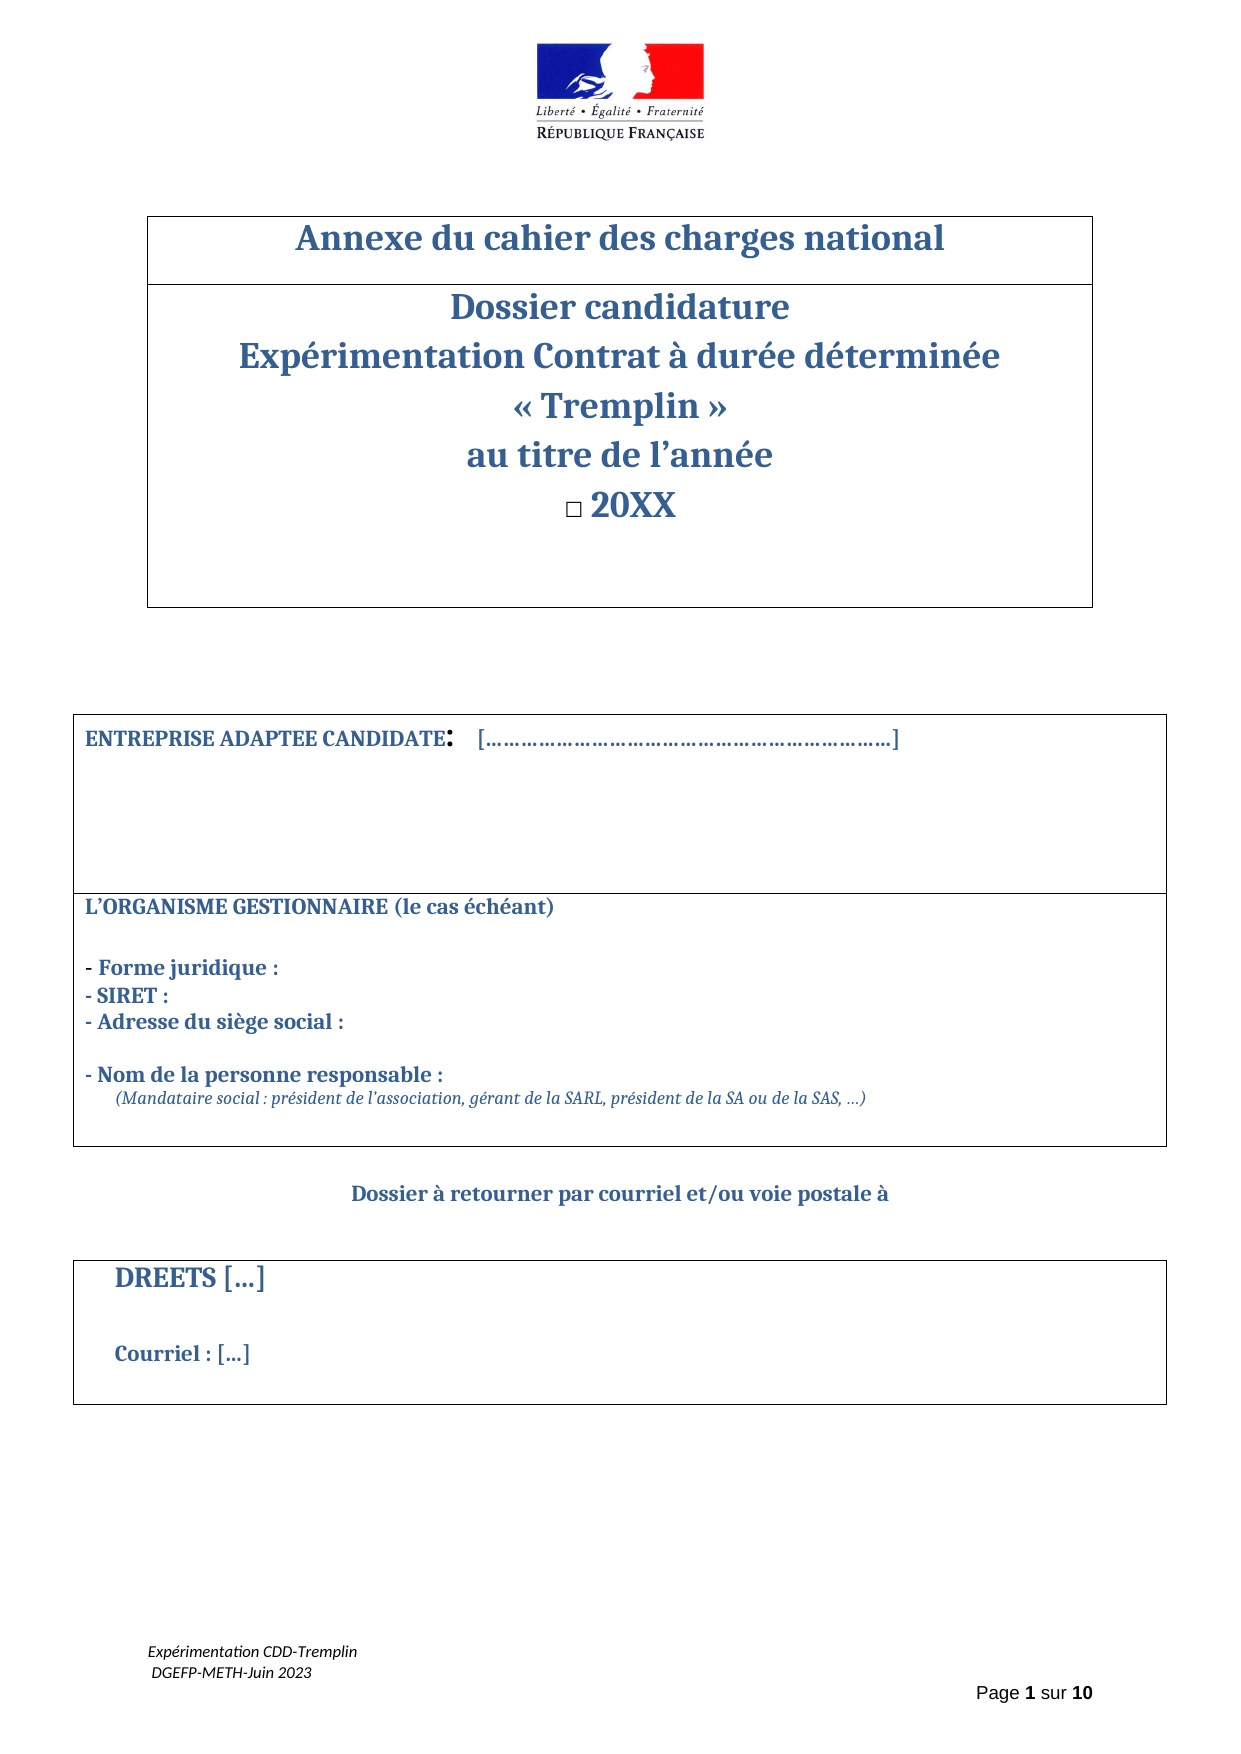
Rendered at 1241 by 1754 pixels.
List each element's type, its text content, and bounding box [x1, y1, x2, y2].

picture [507, 29, 733, 161]
table_cell L’ORGANISME GESTIONNAIRE (le cas échéant) - Forme juridique : - SIRET : - Adresse du siège social : - Nom de la personne responsable : (Mandataire social : président de l’association, gérant de la SARL, président de la SA ou de la SAS, …) [74, 894, 1166, 1146]
table_header ENTREPRISE ADAPTEE CANDIDATE: [……………………………………………………………] [74, 715, 1166, 892]
table_header DREETS […] Courriel : […] [74, 1261, 1166, 1404]
table_header Annexe du cahier des charges national [148, 217, 1092, 284]
table_cell Dossier candidature Expérimentation Contrat à durée déterminée « Tremplin » au titre de l’année 20XX [148, 285, 1092, 607]
text Dossier à retourner par courriel et/ou voie postale à [148, 1181, 1092, 1207]
